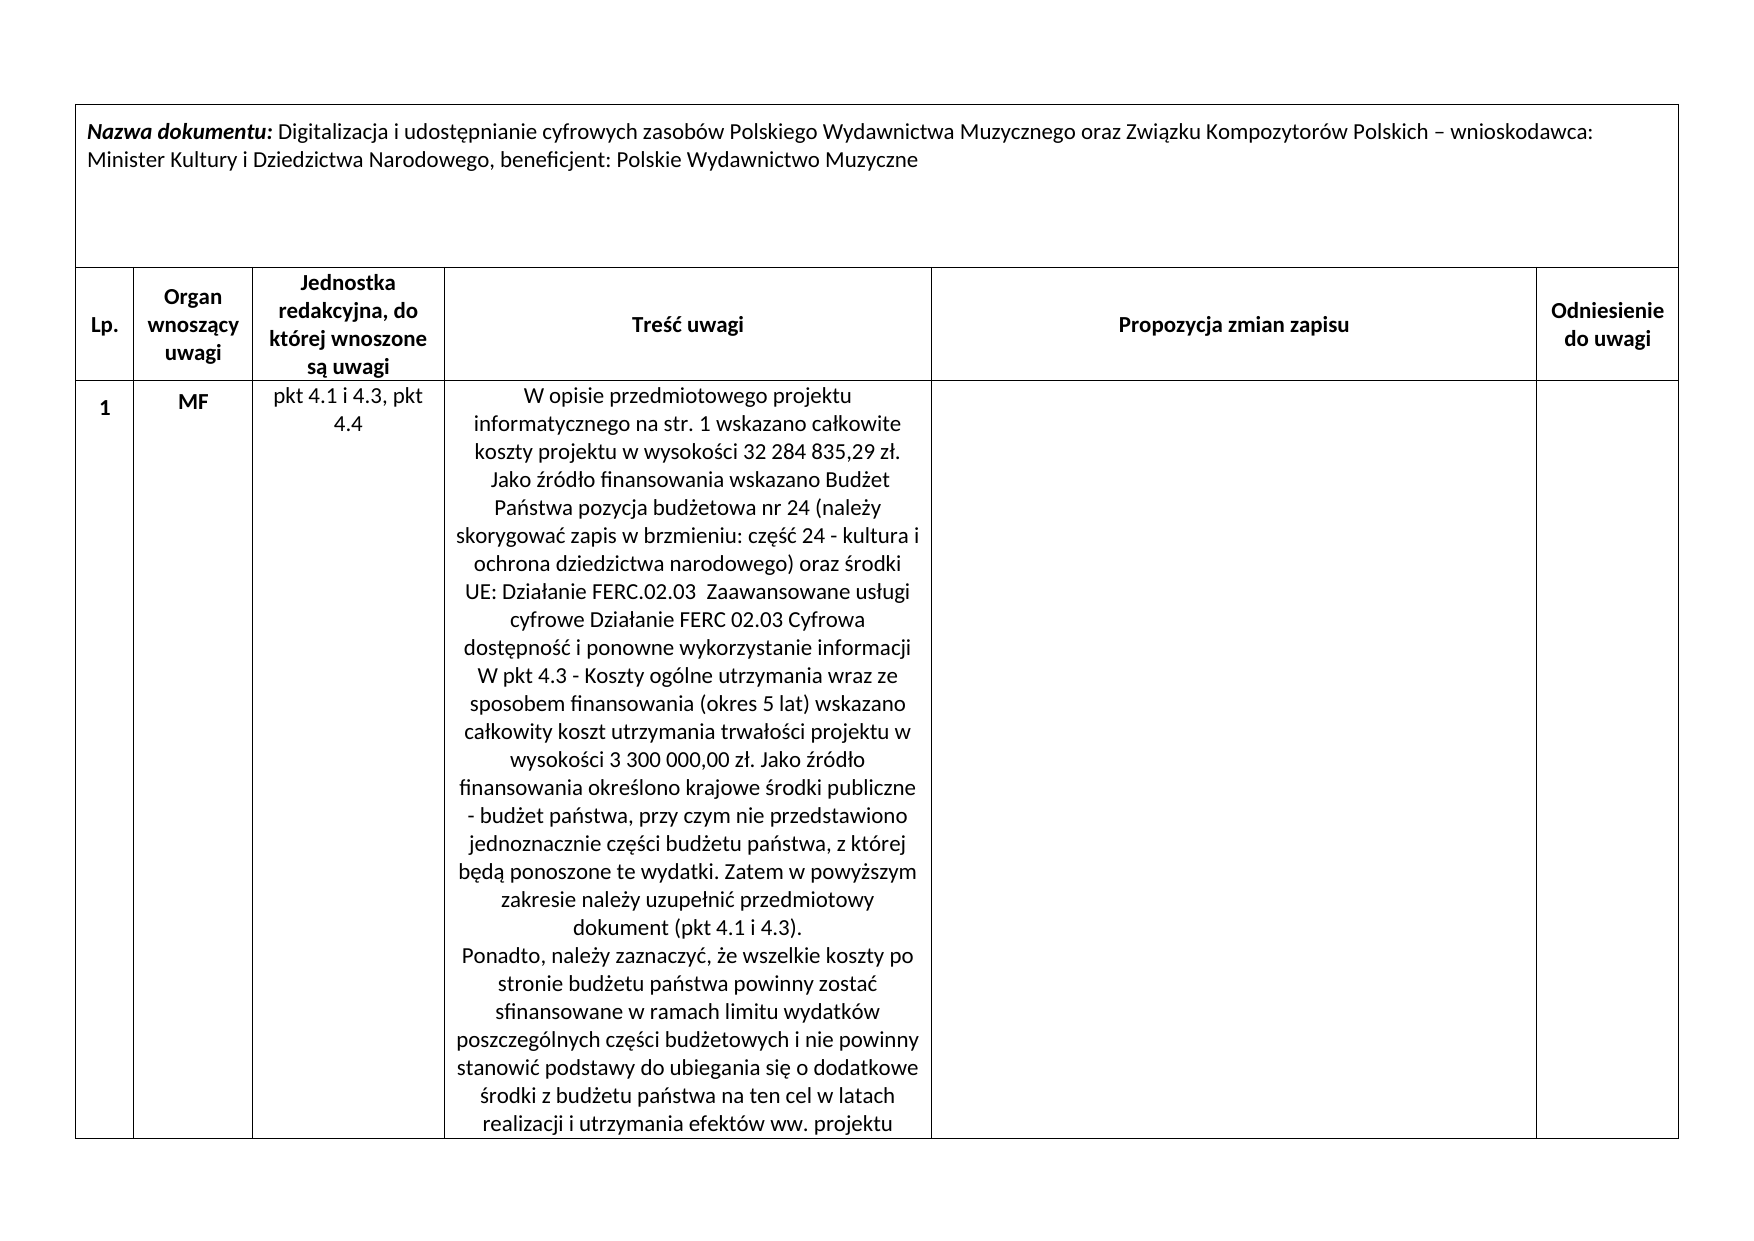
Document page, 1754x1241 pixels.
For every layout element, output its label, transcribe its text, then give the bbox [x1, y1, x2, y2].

table_cell Propozycja zmian zapisu [932, 268, 1536, 380]
table_cell Jednostka redakcyjna, do której wnoszone są uwagi [253, 268, 444, 380]
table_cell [445, 381, 931, 1138]
table_cell MF [134, 381, 252, 1138]
table_cell [932, 381, 1536, 1138]
table_cell Lp. [76, 268, 133, 380]
table_cell Treść uwagi [445, 268, 931, 380]
table_cell Organ wnoszący uwagi [134, 268, 252, 380]
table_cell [253, 381, 444, 1138]
table_cell Odniesienie do uwagi [1537, 268, 1678, 380]
table_cell 1 [76, 381, 133, 1138]
table_cell [1537, 381, 1678, 1138]
table_header Nazwa dokumentu: Digitalizacja i udostępnianie cyfrowych zasobów Polskiego Wydawnictwa Muzycznego oraz Związku Kompozytorów Polskich – wnioskodawca: Minister Kultury i Dziedzictwa Narodowego, beneficjent: Polskie Wydawnictwo Muzyczne [76, 105, 1678, 267]
